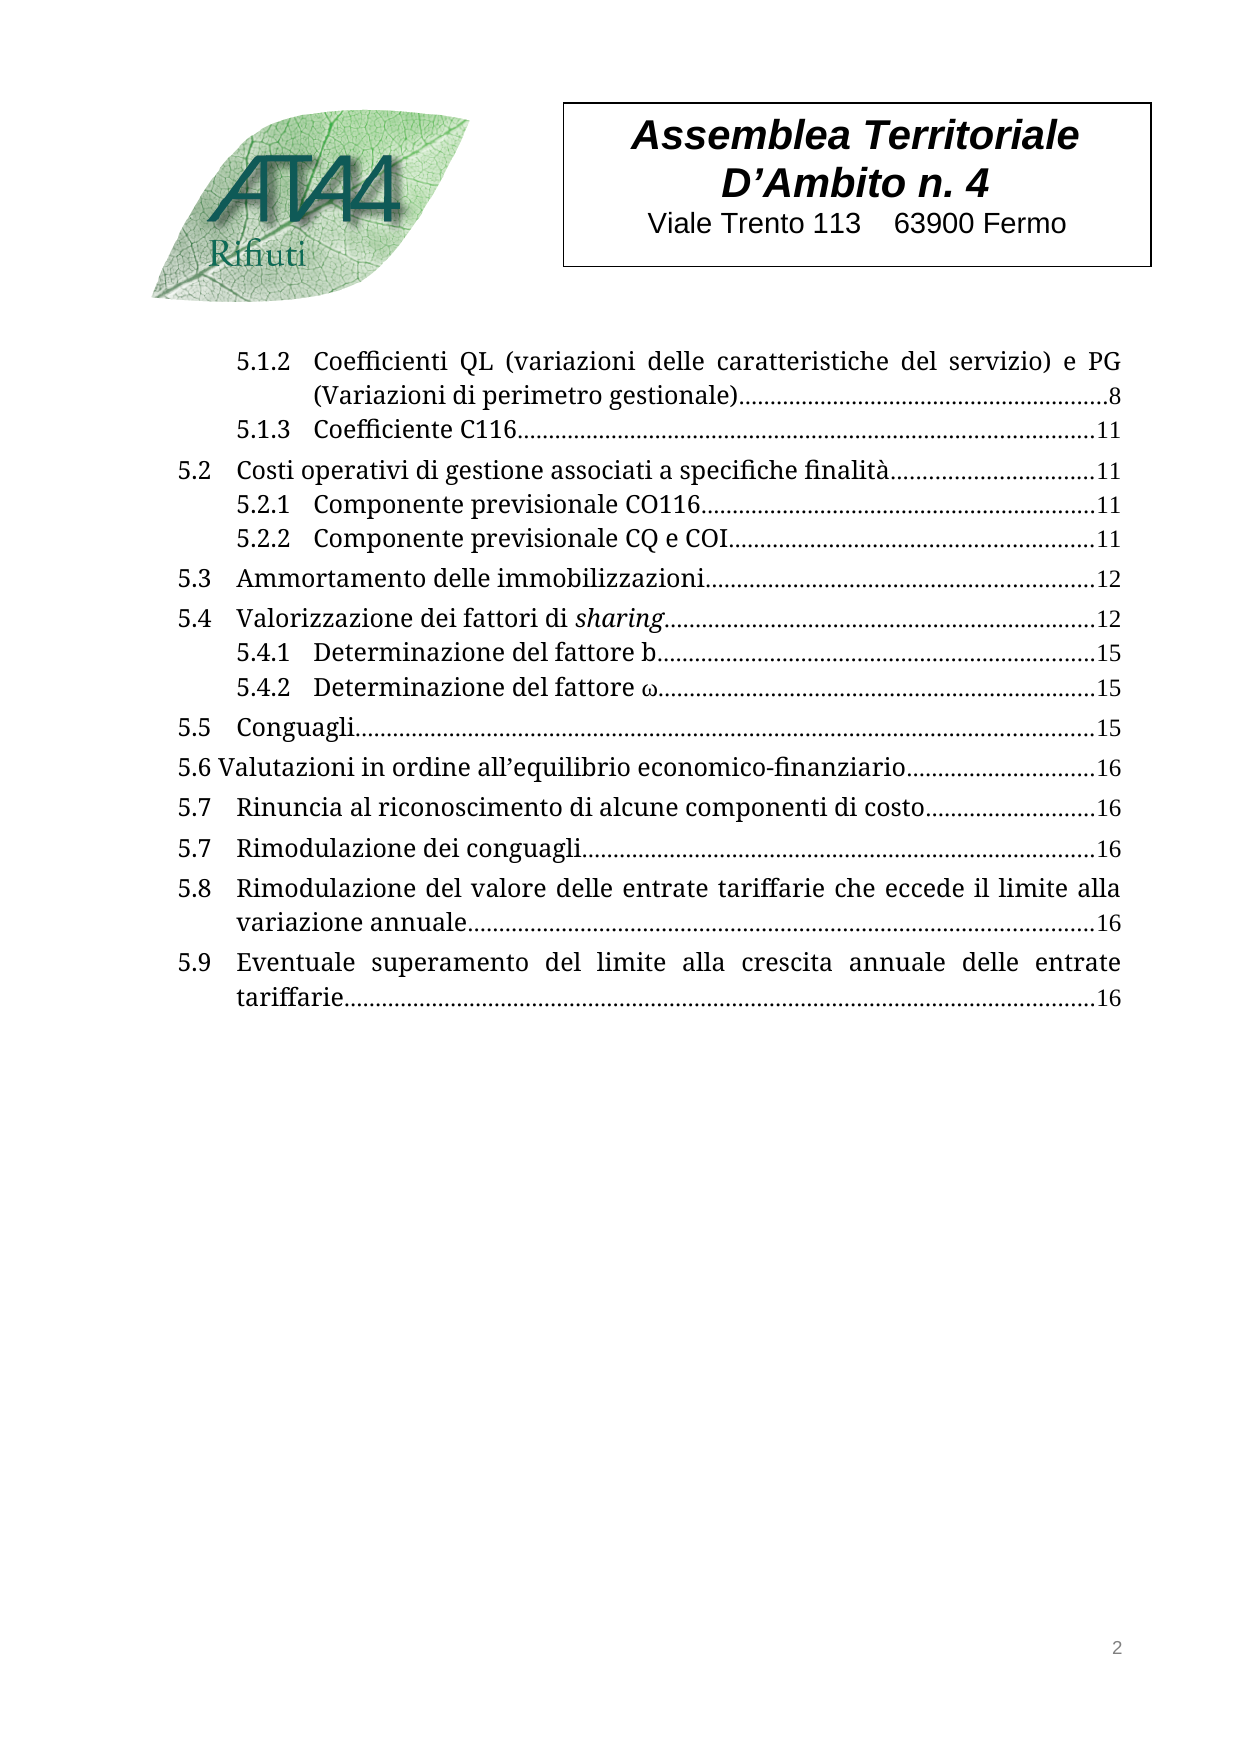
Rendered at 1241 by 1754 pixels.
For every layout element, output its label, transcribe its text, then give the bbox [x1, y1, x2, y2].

text 5.1.3 Coefficiente C116 11 [236, 412, 1122, 446]
text 5.4.2 Determinazione del fattore ω 15 [236, 669, 1122, 703]
text 5.8 Rimodulazione del valore delle entrate tariffarie che eccede il limite alla variazione annuale 16 [177, 871, 1122, 939]
text 5.6 Valutazioni in ordine all’equilibrio economico-finanziario 16 [177, 750, 1122, 784]
text 5.7 Rimodulazione dei conguagli 16 [177, 830, 1122, 864]
text 5.2.2 Componente previsionale CQ e COI 11 [236, 520, 1122, 554]
text 5.5 Conguagli 15 [177, 709, 1122, 743]
text 5.7 Rinuncia al riconoscimento di alcune componenti di costo 16 [177, 790, 1122, 824]
text 5.4 Valorizzazione dei fattori di sharing 12 [177, 601, 1122, 635]
text 5.3 Ammortamento delle immobilizzazioni 12 [177, 561, 1122, 595]
text 5.1.2 Coefficienti QL (variazioni delle caratteristiche del servizio) e PG (Variazioni di perimetro gestionale) 8 [236, 344, 1122, 412]
text 5.2.1 Componente previsionale CO116 11 [236, 486, 1122, 520]
text 5.4.1 Determinazione del fattore b 15 [236, 635, 1122, 669]
text 5.2 Costi operativi di gestione associati a specifiche finalità 11 [177, 452, 1122, 486]
text 5.9 Eventuale superamento del limite alla crescita annuale delle entrate tariffarie 16 [177, 945, 1122, 1013]
